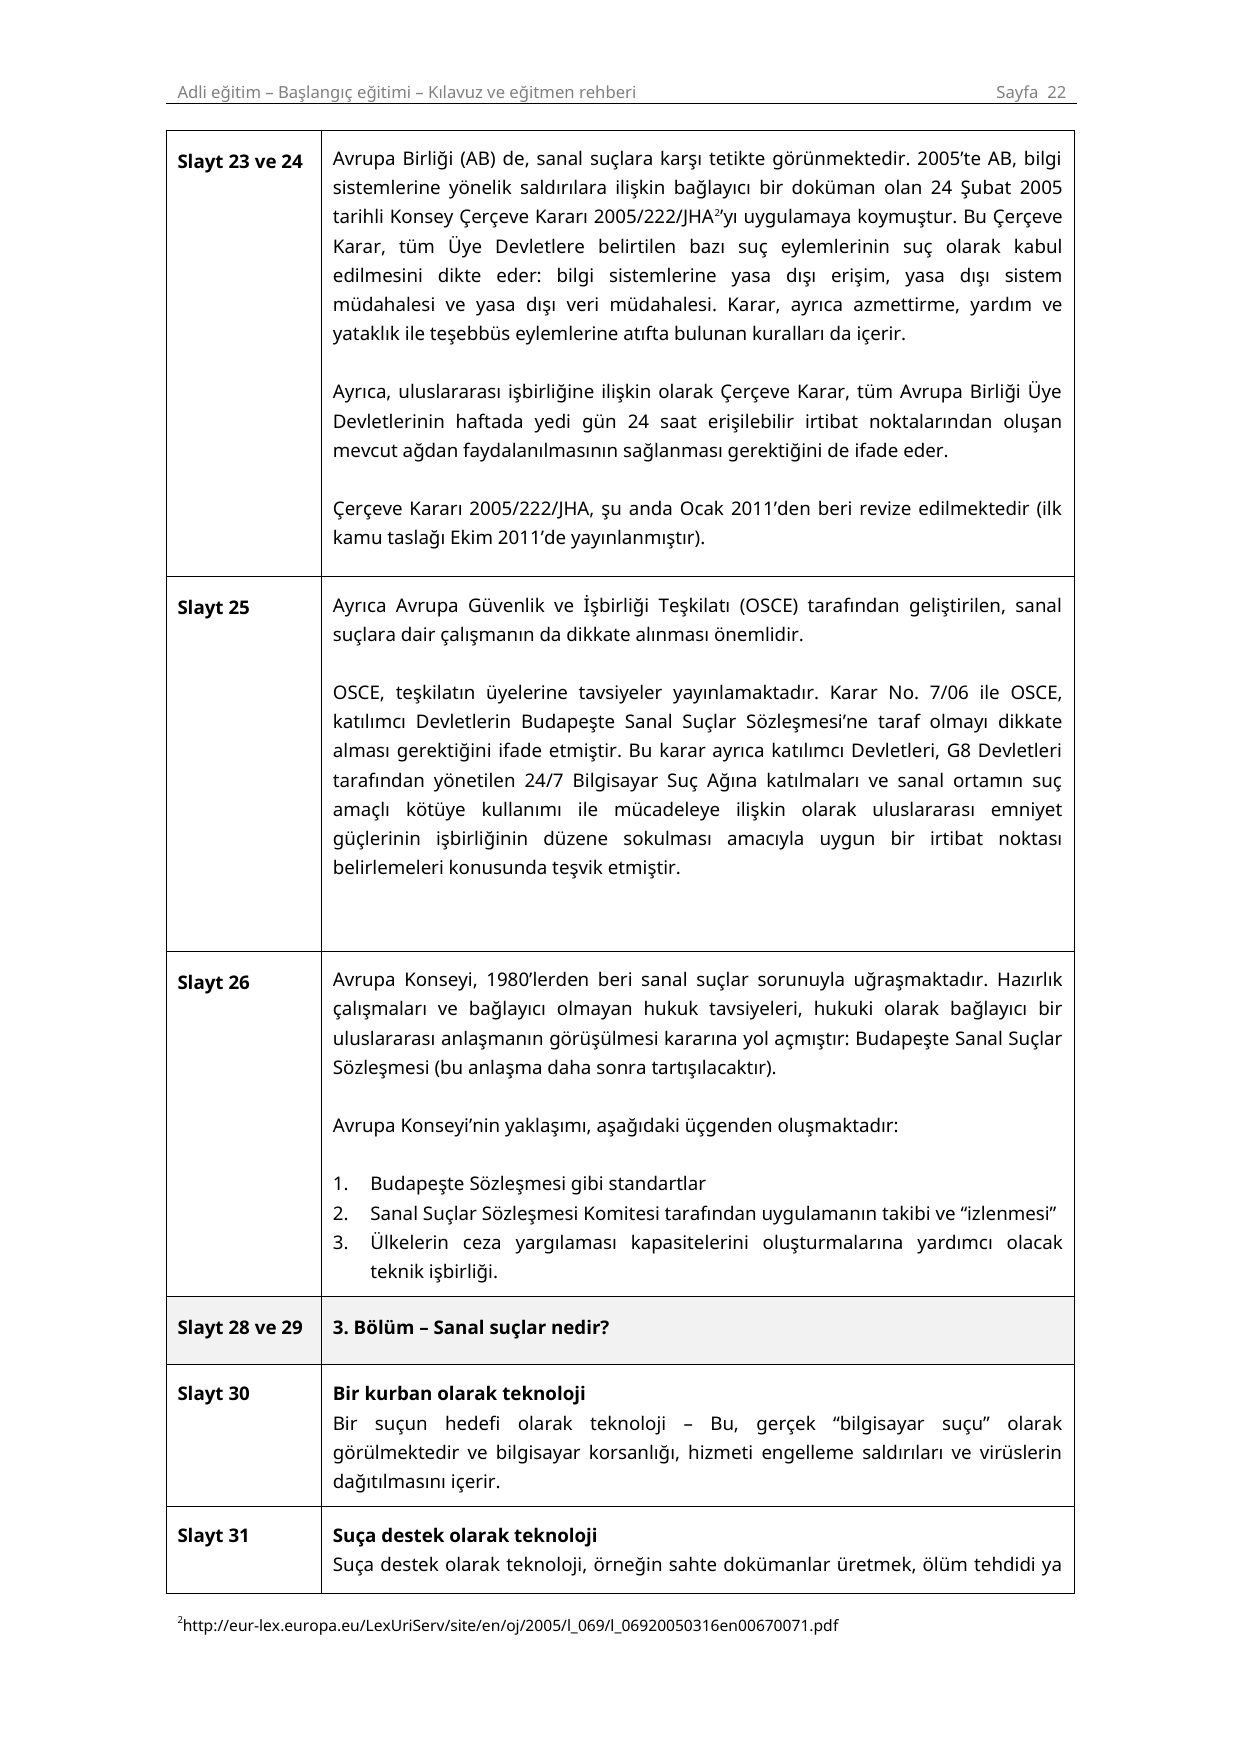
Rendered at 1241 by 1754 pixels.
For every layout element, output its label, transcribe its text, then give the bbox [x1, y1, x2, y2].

table_cell Bir kurban olarak teknoloji Bir suçun hedefi olarak teknoloji – Bu, gerçek “bilgisayar suçu” olarak görülmektedir ve bilgisayar korsanlığı, hizmeti engelleme saldırıları ve virüslerin dağıtılmasını içerir. [322, 1365, 1074, 1506]
table_cell Avrupa Konseyi, 1980’lerden beri sanal suçlar sorunuyla uğraşmaktadır. Hazırlık çalışmaları ve bağlayıcı olmayan hukuk tavsiyeleri, hukuki olarak bağlayıcı bir uluslararası anlaşmanın görüşülmesi kararına yol açmıştır: Budapeşte Sanal Suçlar Sözleşmesi (bu anlaşma daha sonra tartışılacaktır). Avrupa Konseyi’nin yaklaşımı, aşağıdaki üçgenden oluşmaktadır: Budapeşte Sözleşmesi gibi standartlar Sanal Suçlar Sözleşmesi Komitesi tarafından uygulamanın takibi ve “izlenmesi” Ülkelerin ceza yargılaması kapasitelerini oluşturmalarına yardımcı olacak teknik işbirliği. [322, 952, 1074, 1296]
table_cell Slayt 28 ve 29 [167, 1297, 321, 1364]
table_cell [322, 1507, 1074, 1593]
table_cell Avrupa Birliği (AB) de, sanal suçlara karşı tetikte görünmektedir. 2005’te AB, bilgi sistemlerine yönelik saldırılara ilişkin bağlayıcı bir doküman olan 24 Şubat 2005 tarihli Konsey Çerçeve Kararı 2005/222/JHA’yı uygulamaya koymuştur. Bu Çerçeve Karar, tüm Üye Devletlere belirtilen bazı suç eylemlerinin suç olarak kabul edilmesini dikte eder: bilgi sistemlerine yasa dışı erişim, yasa dışı sistem müdahalesi ve yasa dışı veri müdahalesi. Karar, ayrıca azmettirme, yardım ve yataklık ile teşebbüs eylemlerine atıfta bulunan kuralları da içerir. Ayrıca, uluslararası işbirliğine ilişkin olarak Çerçeve Karar, tüm Avrupa Birliği Üye Devletlerinin haftada yedi gün 24 saat erişilebilir irtibat noktalarından oluşan mevcut ağdan faydalanılmasının sağlanması gerektiğini de ifade eder. Çerçeve Kararı 2005/222/JHA, şu anda Ocak 2011’den beri revize edilmektedir (ilk kamu taslağı Ekim 2011’de yayınlanmıştır). [322, 131, 1074, 576]
table_cell Ayrıca Avrupa Güvenlik ve İşbirliği Teşkilatı (OSCE) tarafından geliştirilen, sanal suçlara dair çalışmanın da dikkate alınması önemlidir. OSCE, teşkilatın üyelerine tavsiyeler yayınlamaktadır. Karar No. 7/06 ile OSCE, katılımcı Devletlerin Budapeşte Sanal Suçlar Sözleşmesi’ne taraf olmayı dikkate alması gerektiğini ifade etmiştir. Bu karar ayrıca katılımcı Devletleri, G8 Devletleri tarafından yönetilen 24/7 Bilgisayar Suç Ağına katılmaları ve sanal ortamın suç amaçlı kötüye kullanımı ile mücadeleye ilişkin olarak uluslararası emniyet güçlerinin işbirliğinin düzene sokulması amacıyla uygun bir irtibat noktası belirlemeleri konusunda teşvik etmiştir. [322, 577, 1074, 951]
table_cell Slayt 23 ve 24 [167, 131, 321, 576]
table_cell Slayt 31 [167, 1507, 321, 1593]
table_cell Slayt 26 [167, 952, 321, 1296]
table_cell Slayt 25 [167, 577, 321, 951]
table_cell 3. Bölüm – Sanal suçlar nedir? [322, 1297, 1074, 1364]
table_cell Slayt 30 [167, 1365, 321, 1506]
